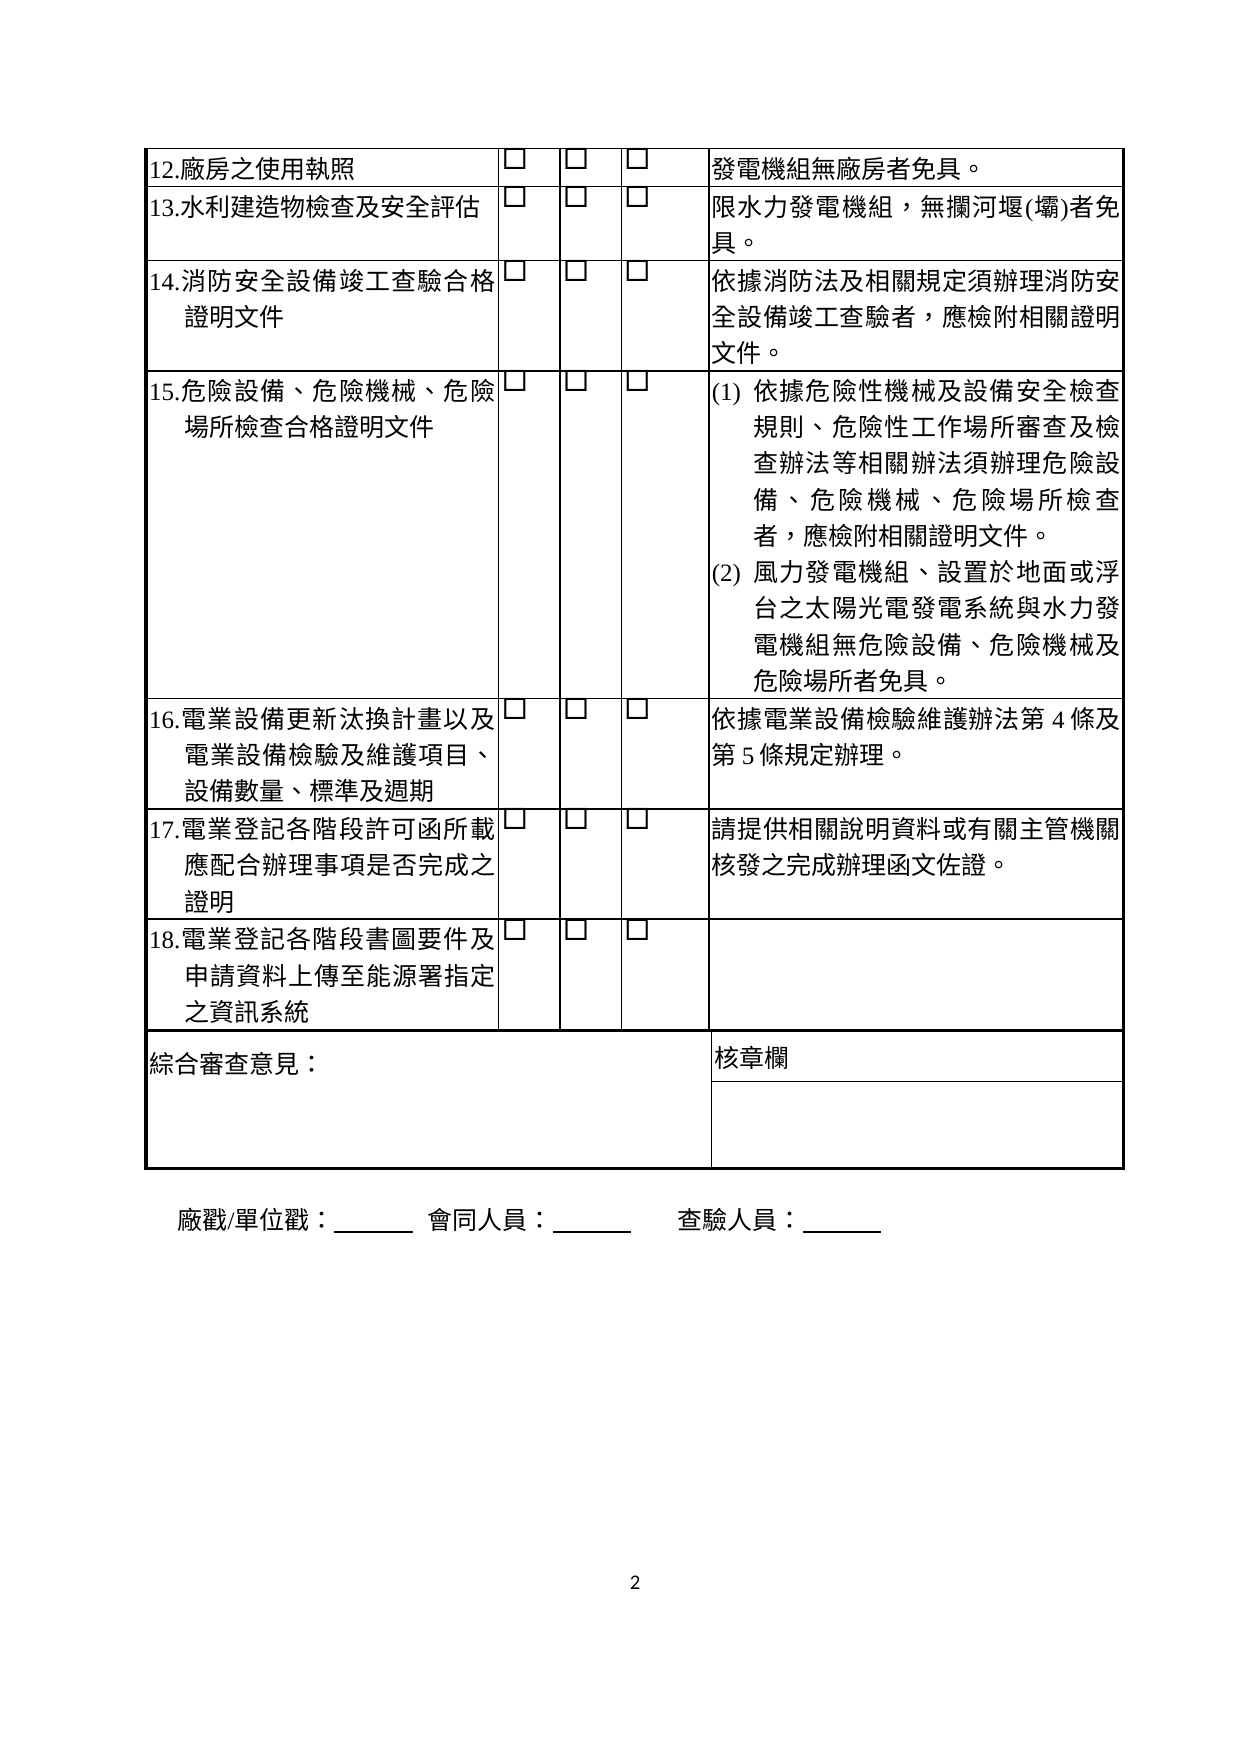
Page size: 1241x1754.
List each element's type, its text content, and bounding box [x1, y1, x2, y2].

table_cell [561, 699, 621, 808]
table_cell [622, 372, 708, 698]
table_cell [712, 1082, 1122, 1167]
table_cell [622, 187, 708, 259]
table_cell [622, 810, 708, 918]
table_cell [499, 187, 559, 259]
table_cell 16.電業設備更新汰換計畫以及電業設備檢驗及維護項目、設備數量、標準及週期 [148, 699, 498, 808]
table_cell [499, 699, 559, 808]
table_cell [561, 187, 621, 259]
table_cell [561, 920, 621, 1029]
table_cell 依據危險性機械及設備安全檢查規則、危險性工作場所審查及檢查辦法等相關辦法須辦理危險設備、危險機械、危險場所檢查者，應檢附相關證明文件。 風力發電機組、設置於地面或浮台之太陽光電發電系統與水力發電機組無危險設備、危險機械及危險場所者免具。 [710, 372, 1122, 698]
table_cell [499, 261, 559, 370]
table_cell [710, 920, 1122, 1029]
table_cell 限水力發電機組，無攔河堰(壩)者免具。 [710, 187, 1122, 259]
table_cell 12.廠房之使用執照 [148, 149, 498, 186]
table_cell 17.電業登記各階段許可函所載應配合辦理事項是否完成之證明 [148, 810, 498, 918]
table_cell [622, 149, 708, 186]
table_cell [499, 149, 559, 186]
table_cell 核章欄 [712, 1032, 1122, 1081]
table_cell [561, 149, 621, 186]
table_cell 綜合審查意見： [148, 1032, 711, 1167]
table_cell [499, 920, 559, 1029]
table_cell [561, 810, 621, 918]
table_cell [622, 920, 708, 1029]
table_cell 依據消防法及相關規定須辦理消防安全設備竣工查驗者，應檢附相關證明文件。 [710, 261, 1122, 370]
table_cell [499, 372, 559, 698]
table_cell [561, 372, 621, 698]
text 廠戳/單位戳： 會同人員： 查驗人員： [177, 1200, 1092, 1237]
table_cell 14.消防安全設備竣工查驗合格證明文件 [148, 261, 498, 370]
table_cell [499, 810, 559, 918]
table_cell [561, 261, 621, 370]
table_cell 依據電業設備檢驗維護辦法第4條及第5條規定辦理。 [710, 699, 1122, 808]
table_cell 13.水利建造物檢查及安全評估 [148, 187, 498, 259]
table_cell [622, 699, 708, 808]
table_cell 發電機組無廠房者免具。 [710, 149, 1122, 186]
table_cell [622, 261, 708, 370]
table_cell 請提供相關說明資料或有關主管機關核發之完成辦理函文佐證。 [710, 810, 1122, 918]
table_cell 18.電業登記各階段書圖要件及申請資料上傳至能源署指定之資訊系統 [148, 920, 498, 1029]
table_cell 15.危險設備、危險機械、危險場所檢查合格證明文件 [148, 372, 498, 698]
